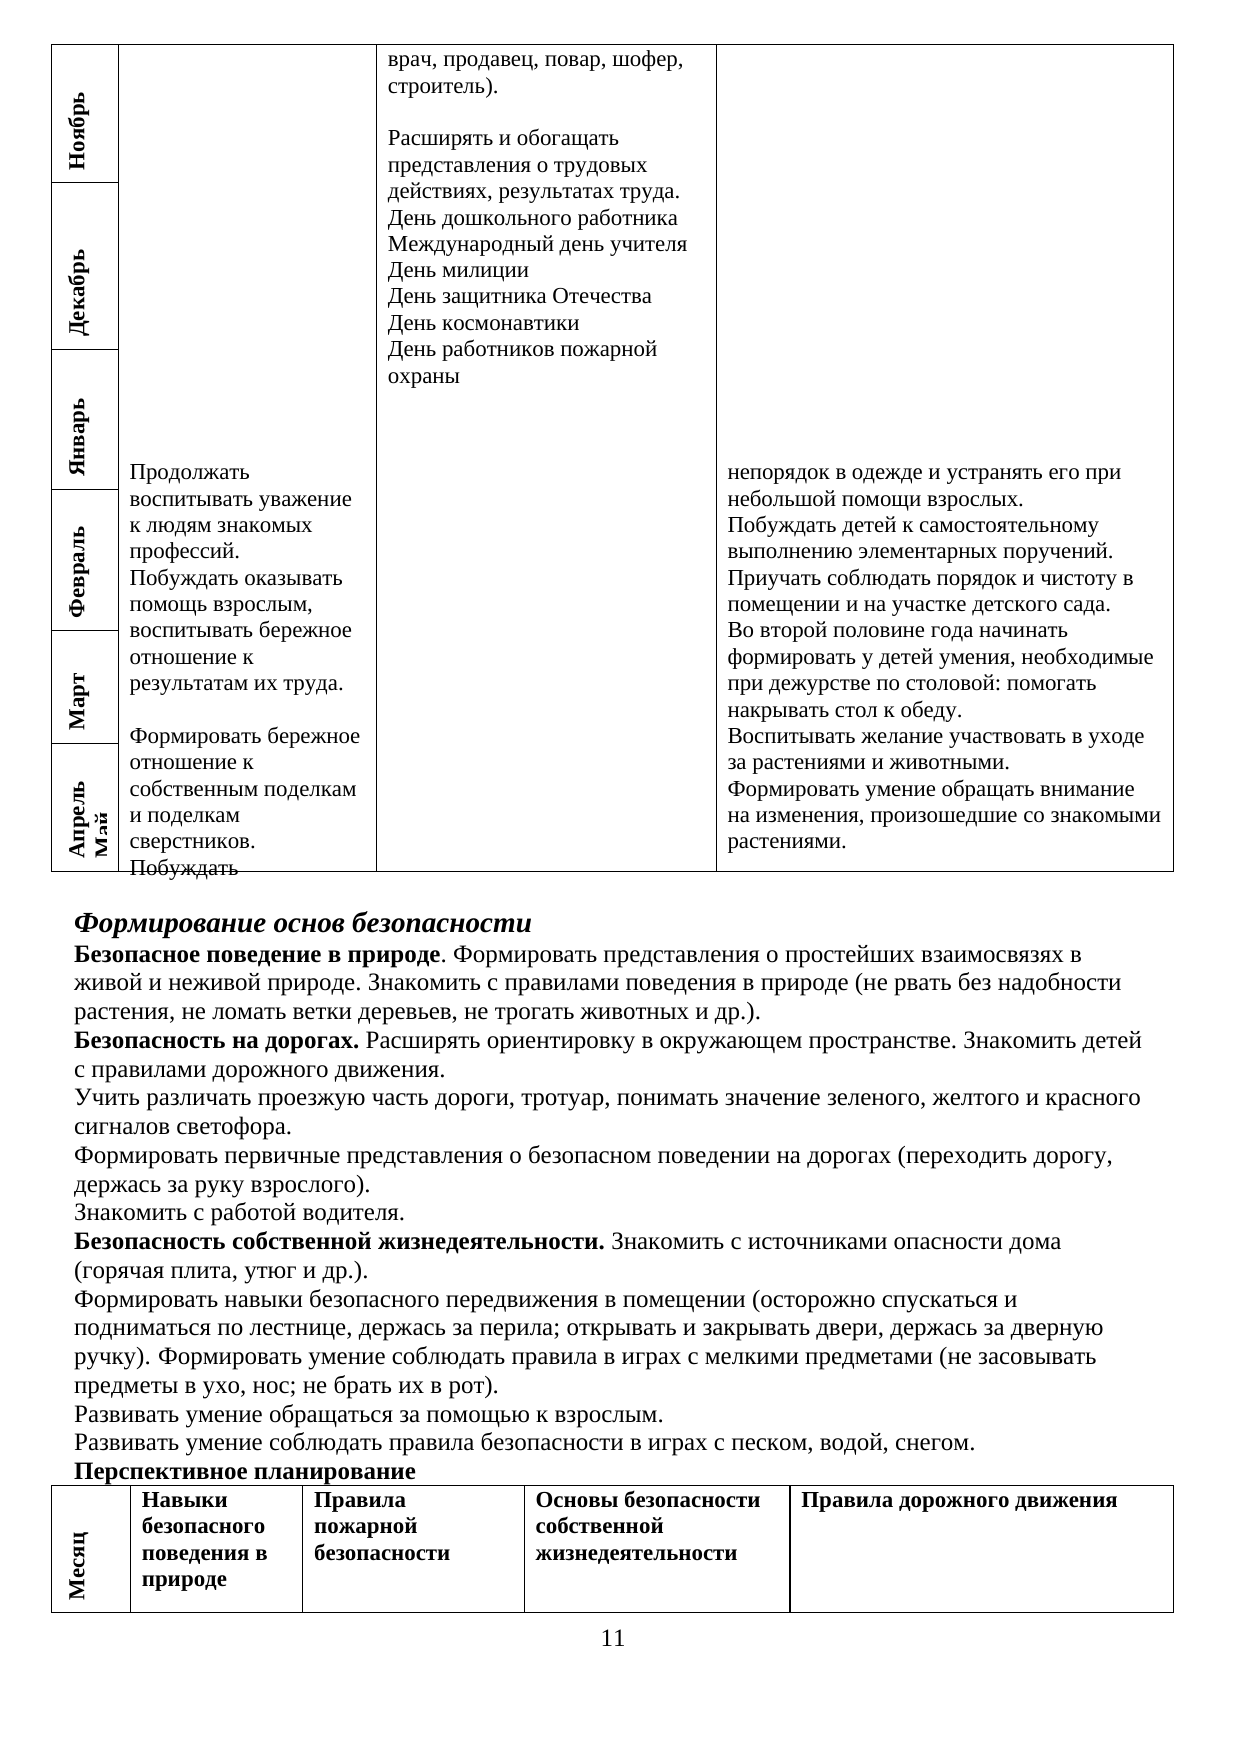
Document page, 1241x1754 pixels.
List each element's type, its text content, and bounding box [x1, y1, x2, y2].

text Формировать первичные представления о безопасном поведении на дорогах (переходить дорогу, держась за руку взрослого). [74, 1140, 1152, 1197]
table_cell Январь [52, 350, 118, 489]
table_header Основы безопасности собственной жизнедеятельности [525, 1486, 789, 1612]
table_cell Ноябрь [52, 45, 118, 182]
text Безопасное поведение в природе. Формировать представления о простейших взаимосвязях в живой и неживой природе. Знакомить с правилами поведения в природе (не рвать без надобности растения, не ломать ветки деревьев, не трогать животных и др.). [74, 939, 1152, 1025]
table_header Месяц [52, 1486, 130, 1612]
text Формирование основ безопасности [74, 905, 1152, 939]
text Развивать умение соблюдать правила безопасности в играх с песком, водой, снегом. [74, 1427, 1152, 1456]
table_cell Декабрь [52, 183, 118, 348]
text Развивать умение обращаться за помощью к взрослым. [74, 1399, 1152, 1427]
text Безопасность собственной жизнедеятельности. Знакомить с источниками опасности дома (горячая плита, утюг и др.). [74, 1226, 1152, 1284]
table_header Навыки безопасного поведения в природе [131, 1486, 302, 1612]
text Знакомить с работой водителя. [74, 1197, 1152, 1226]
table_cell Март [52, 631, 118, 742]
table_header Правила пожарной безопасности [303, 1486, 524, 1612]
text Учить различать проезжую часть дороги, тротуар, понимать значение зеленого, желтого и красного сигналов светофора. [74, 1082, 1152, 1140]
table_header Правила дорожного движения [791, 1486, 1173, 1612]
table_cell Февраль [52, 490, 118, 630]
text Безопасность на дорогах. Расширять ориентировку в окружающем пространстве. Знакомить детей с правилами дорожного движения. [74, 1025, 1152, 1082]
text Формировать навыки безопасного передвижения в помещении (осторожно спускаться и подниматься по лестнице, держась за перила; открывать и закрывать двери, держась за дверную ручку). Формировать умение соблюдать правила в играх с мелкими предметами (не засовывать предметы в ухо, нос; не брать их в рот). [74, 1284, 1152, 1399]
text Перспективное планирование [74, 1456, 1152, 1485]
table_cell Апрель Май [52, 744, 118, 871]
